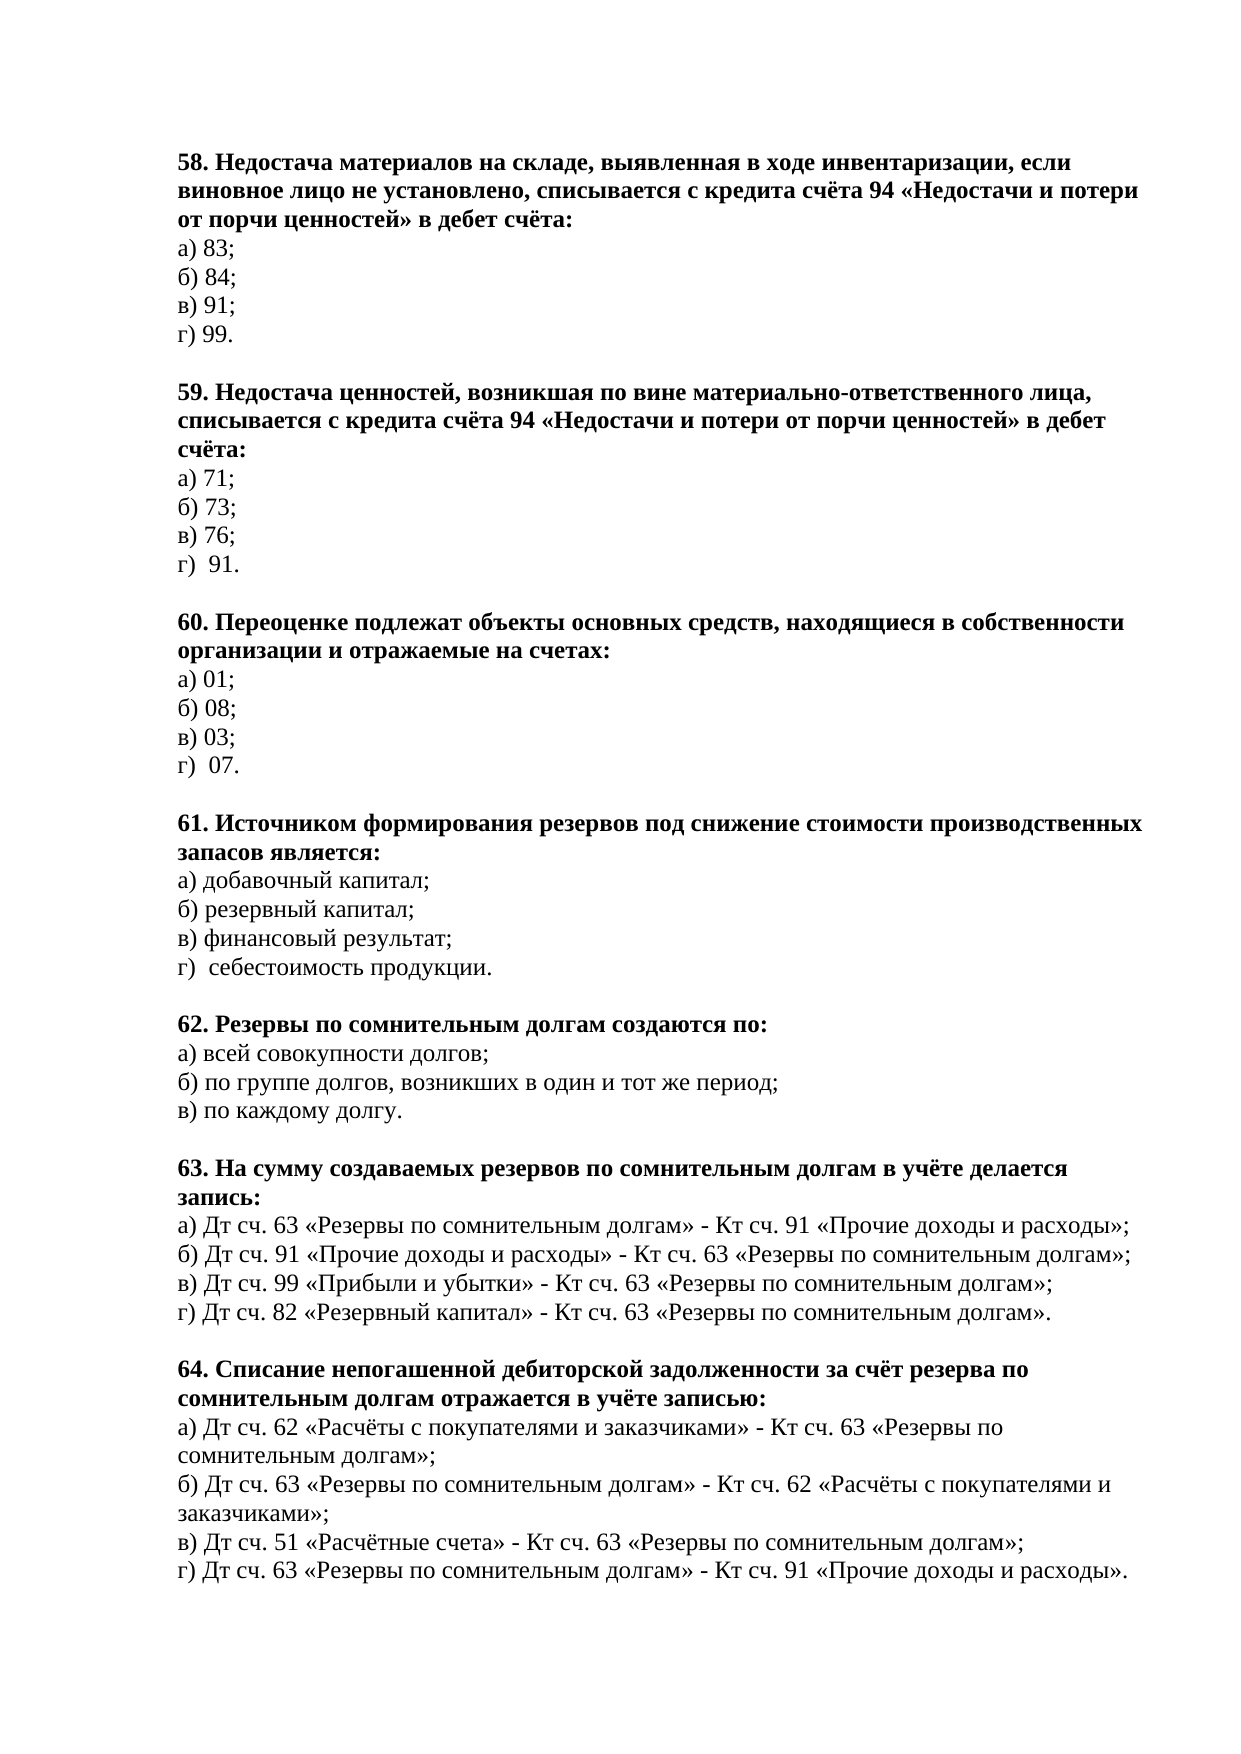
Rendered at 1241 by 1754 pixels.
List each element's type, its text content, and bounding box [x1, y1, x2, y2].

text г) 91. [177, 549, 1152, 578]
text б) Дт сч. 63 «Резервы по сомнительным долгам» - Кт сч. 62 «Расчёты с покупателями и заказчиками»; [177, 1469, 1152, 1527]
text в) Дт сч. 99 «Прибыли и убытки» - Кт сч. 63 «Резервы по сомнительным долгам»; [177, 1268, 1152, 1297]
text в) финансовый результат; [177, 923, 1152, 952]
text а) всей совокупности долгов; [177, 1038, 1120, 1067]
text в) Дт сч. 51 «Расчётные счета» - Кт сч. 63 «Резервы по сомнительным долгам»; [177, 1527, 1152, 1556]
text 60. Переоценке подлежат объекты основных средств, находящиеся в собственности организации и отражаемые на счетах: [177, 607, 1152, 664]
text 63. На сумму создаваемых резервов по сомнительным долгам в учёте делается запись: [177, 1153, 1152, 1211]
text 58. Недостача материалов на складе, выявленная в ходе инвентаризации, если виновное лицо не установлено, списывается с кредита счёта 94 «Недостачи и потери от порчи ценностей» в дебет счёта: [177, 147, 1152, 233]
text 61. Источником формирования резервов под снижение стоимости производственных запасов является: [177, 808, 1152, 866]
text в) 03; [177, 722, 1152, 751]
text в) 76; [177, 521, 1152, 549]
text 64. Списание непогашенной дебиторской задолженности за счёт резерва по сомнительным долгам отражается в учёте записью: [177, 1354, 1152, 1412]
text а) добавочный капитал; [177, 866, 1120, 894]
text г) Дт сч. 63 «Резервы по сомнительным долгам» - Кт сч. 91 «Прочие доходы и расходы». [177, 1556, 1152, 1584]
text а) Дт сч. 62 «Расчёты с покупателями и заказчиками» - Кт сч. 63 «Резервы по сомнительным долгам»; [177, 1412, 1152, 1469]
text 59. Недостача ценностей, возникшая по вине материально-ответственного лица, списывается с кредита счёта 94 «Недостачи и потери от порчи ценностей» в дебет счёта: [177, 377, 1152, 463]
text б) 84; [177, 262, 1152, 291]
text г) 99. [177, 319, 1152, 348]
text а) 83; [177, 233, 1120, 262]
text а) 01; [177, 664, 1120, 693]
text в) 91; [177, 291, 1152, 319]
text б) резервный капитал; [177, 894, 1152, 923]
text в) по каждому долгу. [177, 1096, 1152, 1124]
text г) себестоимость продукции. [177, 952, 1152, 981]
text а) 71; [177, 463, 1120, 492]
text б) 73; [177, 492, 1152, 521]
text а) Дт сч. 63 «Резервы по сомнительным долгам» - Кт сч. 91 «Прочие доходы и расходы»; [177, 1211, 1152, 1239]
text 62. Резервы по сомнительным долгам создаются по: [177, 1009, 1152, 1038]
text б) 08; [177, 693, 1152, 722]
text б) Дт сч. 91 «Прочие доходы и расходы» - Кт сч. 63 «Резервы по сомнительным долгам»; [177, 1239, 1152, 1268]
text б) по группе долгов, возникших в один и тот же период; [177, 1067, 1152, 1096]
text г) 07. [177, 751, 1152, 779]
text г) Дт сч. 82 «Резервный капитал» - Кт сч. 63 «Резервы по сомнительным долгам». [177, 1297, 1152, 1326]
